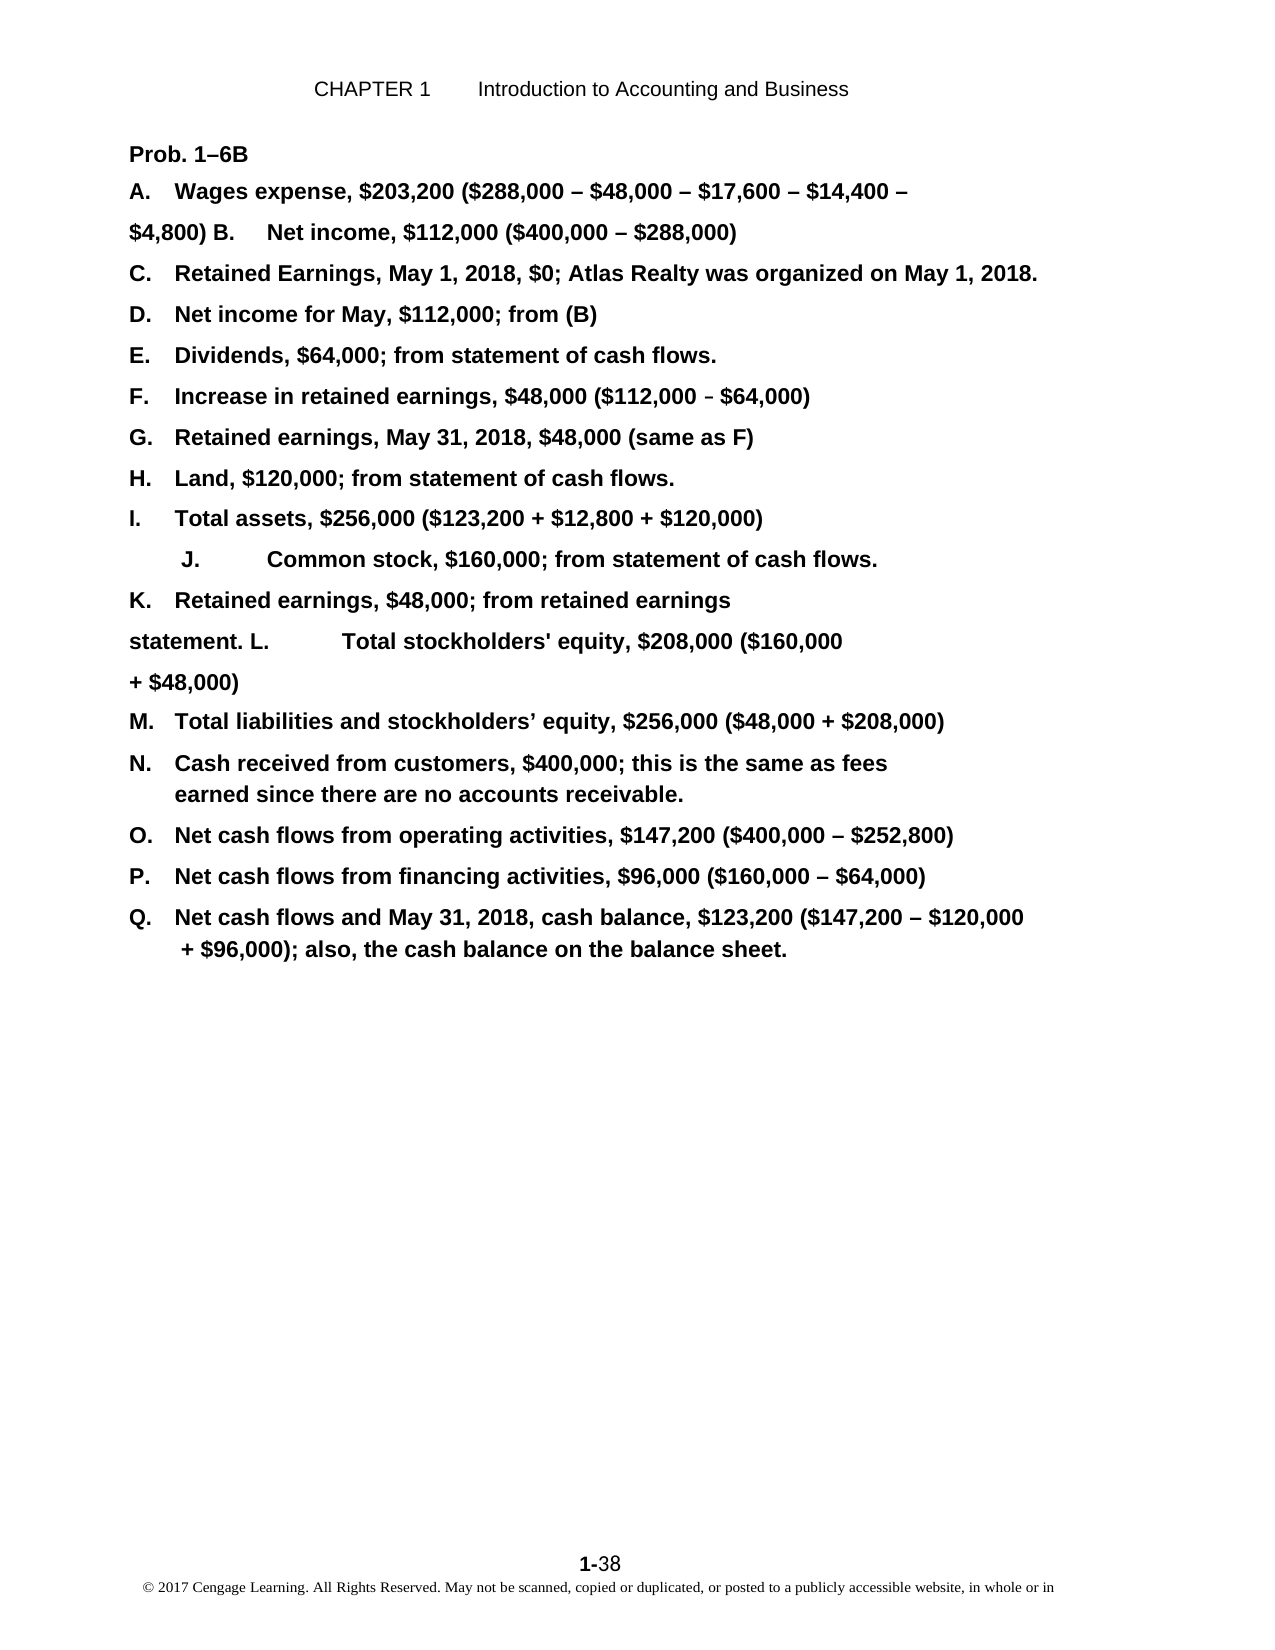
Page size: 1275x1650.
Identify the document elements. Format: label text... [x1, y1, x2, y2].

list Net cash flows from financing activities, $96,000 ($160,000 – $64,000) [129, 863, 1096, 889]
list Common stock, $160,000; from statement of cash flows. [181, 546, 1096, 572]
list Retained earnings, $48,000; from retained earnings statement. L. Total stockholders' equity, $208,000 ($160,000 + $48,000) [129, 587, 847, 695]
text + $96,000); also, the cash balance on the balance sheet. [181, 936, 1096, 962]
list Net income for May, $112,000; from (B) [129, 301, 1096, 327]
text Q. Net cash flows and May 31, 2018, cash balance, $123,200 ($147,200 – $120,000 [129, 904, 1096, 930]
list Cash received from customers, $400,000; this is the same as fees earned since there are no accounts receivable. [129, 749, 964, 807]
text Prob. 1–6B [129, 141, 1096, 167]
list Dividends, $64,000; from statement of cash flows. [129, 342, 1096, 368]
list Net cash flows from operating activities, $147,200 ($400,000 – $252,800) [129, 822, 1096, 848]
list Total liabilities and stockholders’ equity, $256,000 ($48,000 + $208,000) [129, 709, 1096, 735]
text A. Wages expense, $203,200 ($288,000 – $48,000 – $17,600 – $14,400 – $4,800) B. Net income, $112,000 ($400,000 – $288,000) [129, 178, 987, 245]
list Increase in retained earnings, $48,000 ($112,000 – $64,000) [129, 382, 1096, 410]
list Retained earnings, May 31, 2018, $48,000 (same as F) [129, 423, 1096, 450]
list Land, $120,000; from statement of cash flows. [129, 464, 1096, 491]
list Retained Earnings, May 1, 2018, $0; Atlas Realty was organized on May 1, 2018. [129, 260, 1096, 286]
text I. Total assets, $256,000 ($123,200 + $12,800 + $120,000) [129, 505, 1096, 532]
